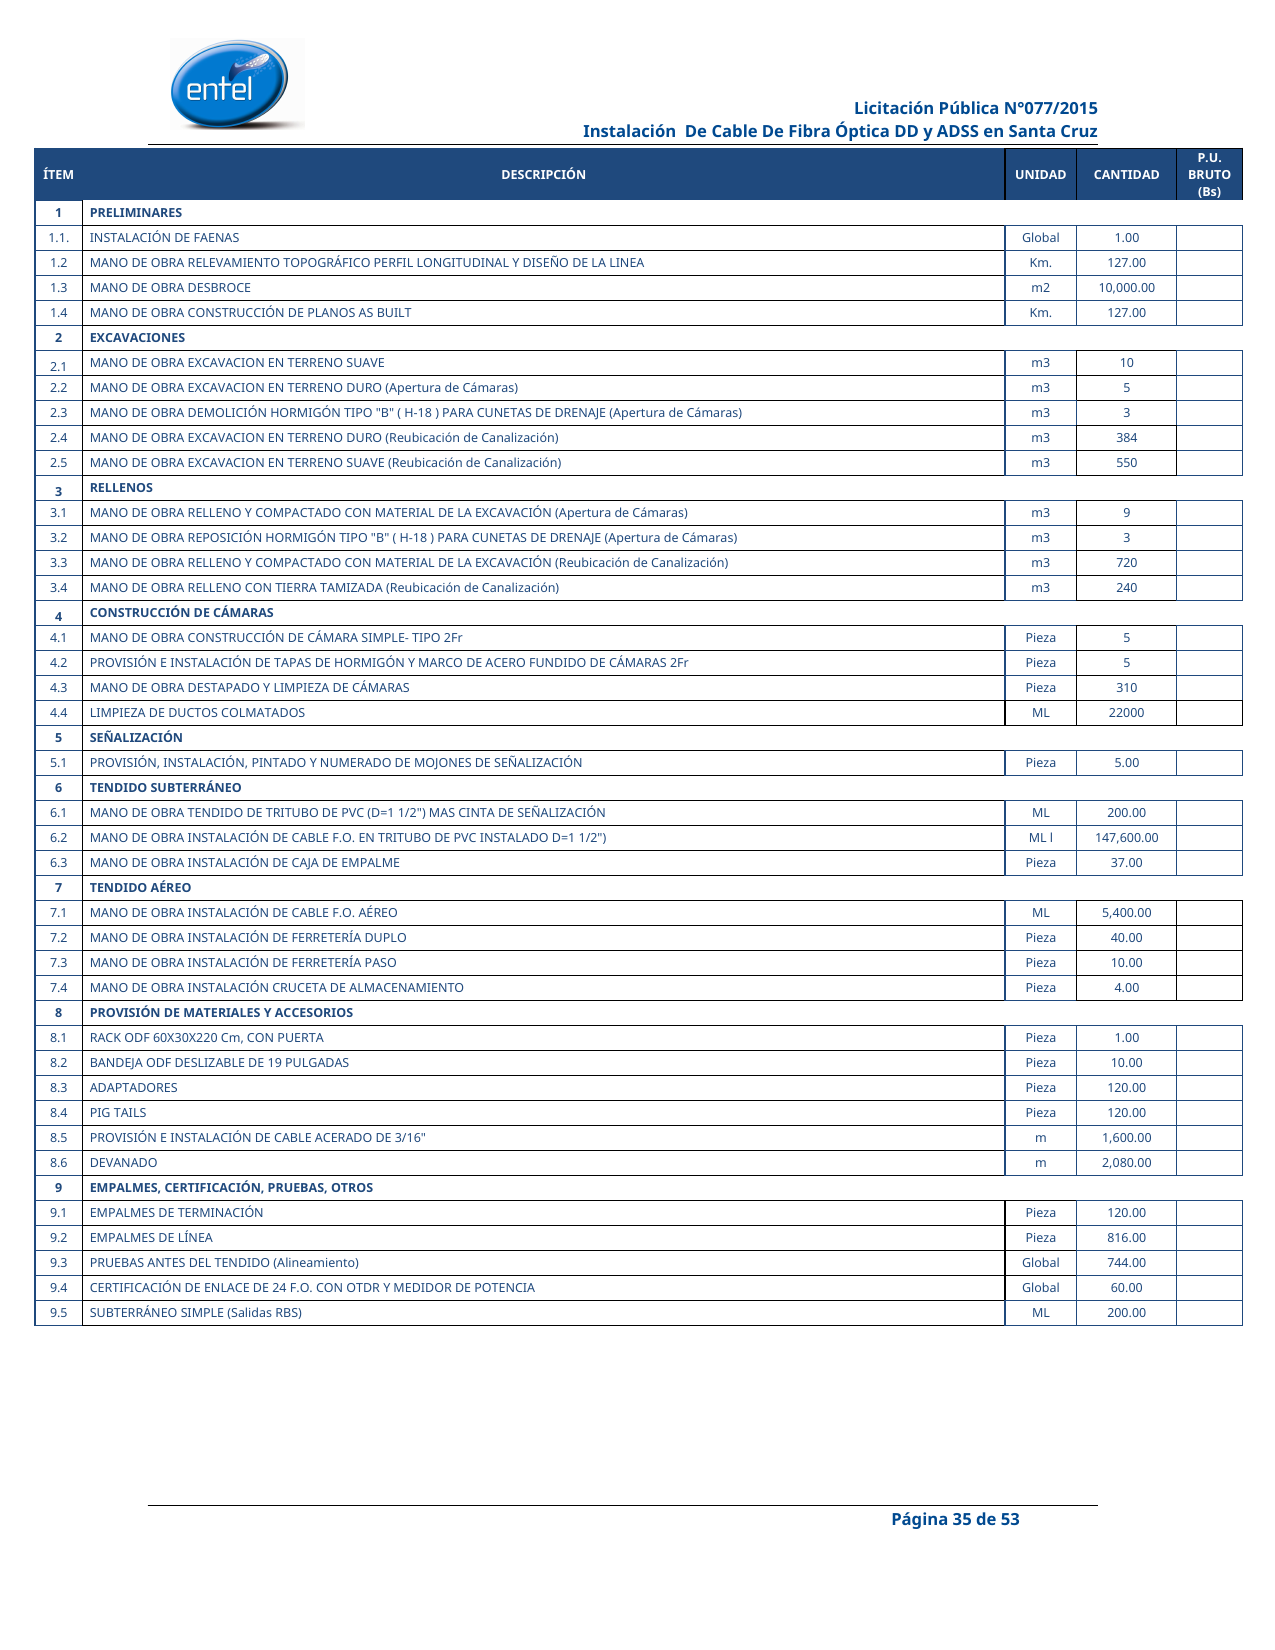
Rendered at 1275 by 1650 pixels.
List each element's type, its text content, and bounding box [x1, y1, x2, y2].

table_cell [1177, 1101, 1242, 1125]
table_cell 5,400.00 [1077, 901, 1176, 925]
table_cell 127.00 [1077, 301, 1176, 325]
table_cell ML [1006, 801, 1076, 825]
table_cell 200.00 [1077, 801, 1176, 825]
table_cell MANO DE OBRA EXCAVACION EN TERRENO SUAVE (Reubicación de Canalización) [83, 451, 1004, 475]
table_cell 2 [36, 326, 82, 350]
table_cell 550 [1077, 451, 1176, 475]
table_cell MANO DE OBRA RELLENO Y COMPACTADO CON MATERIAL DE LA EXCAVACIÓN (Apertura de Cámaras) [83, 501, 1004, 525]
table_cell Pieza [1006, 926, 1076, 950]
table_cell 7.4 [36, 976, 82, 1000]
table_cell 9.3 [36, 1251, 82, 1275]
table_cell UNIDAD [1006, 149, 1076, 200]
table_cell 120.00 [1077, 1076, 1176, 1100]
table_cell MANO DE OBRA CONSTRUCCIÓN DE PLANOS AS BUILT [83, 301, 1004, 325]
table_cell 3.3 [36, 551, 82, 575]
table_cell 3.1 [36, 501, 82, 525]
table_cell [1177, 276, 1242, 300]
table_cell 5.00 [1077, 751, 1176, 775]
table_cell 8.6 [36, 1151, 82, 1175]
table_cell m3 [1006, 401, 1076, 425]
table_cell 200.00 [1077, 1301, 1176, 1325]
table_cell 1.00 [1077, 1026, 1176, 1050]
table_cell Global [1006, 1276, 1076, 1300]
table_cell EXCAVACIONES [83, 326, 1242, 350]
table_cell 6.2 [36, 826, 82, 850]
table_cell MANO DE OBRA INSTALACIÓN DE FERRETERÍA PASO [83, 951, 1004, 975]
table_cell [1177, 1026, 1242, 1050]
table_cell m3 [1006, 351, 1076, 375]
table_cell 1 [36, 201, 82, 225]
table_cell m [1006, 1126, 1076, 1150]
table_cell DEVANADO [83, 1151, 1004, 1175]
table_cell MANO DE OBRA INSTALACIÓN DE CAJA DE EMPALME [83, 851, 1004, 875]
table_cell 8.3 [36, 1076, 82, 1100]
table_cell [1177, 1151, 1242, 1175]
table_cell P.U. BRUTO (Bs) [1177, 149, 1242, 200]
table_cell 9 [36, 1176, 82, 1200]
table_cell 8.1 [36, 1026, 82, 1050]
table_cell 2.4 [36, 426, 82, 450]
table_cell Pieza [1006, 951, 1076, 975]
table_cell 37.00 [1077, 851, 1176, 875]
table_cell m3 [1006, 526, 1076, 550]
table_cell 3 [36, 476, 82, 500]
table_cell 8.5 [36, 1126, 82, 1150]
table_cell m2 [1006, 276, 1076, 300]
table_cell MANO DE OBRA INSTALACIÓN DE CABLE F.O. EN TRITUBO DE PVC INSTALADO D=1 1/2") [83, 826, 1004, 850]
table_cell 7.3 [36, 951, 82, 975]
table_cell 147,600.00 [1077, 826, 1176, 850]
table_cell MANO DE OBRA DEMOLICIÓN HORMIGÓN TIPO "B" ( H-18 ) PARA CUNETAS DE DRENAJE (Apertura de Cámaras) [83, 401, 1004, 425]
table_cell Pieza [1006, 626, 1076, 650]
table_cell [1177, 1201, 1242, 1225]
picture [170, 38, 305, 130]
table_cell MANO DE OBRA DESBROCE [83, 276, 1004, 300]
table_cell Km. [1006, 301, 1076, 325]
table_cell MANO DE OBRA INSTALACIÓN CRUCETA DE ALMACENAMIENTO [83, 976, 1004, 1000]
table_cell MANO DE OBRA EXCAVACION EN TERRENO DURO (Apertura de Cámaras) [83, 376, 1004, 400]
table_cell Pieza [1006, 676, 1076, 700]
table_cell SEÑALIZACIÓN [83, 726, 1242, 750]
table_cell m3 [1006, 451, 1076, 475]
table_cell m3 [1006, 426, 1076, 450]
table_cell 720 [1077, 551, 1176, 575]
table_cell 2,080.00 [1077, 1151, 1176, 1175]
table_cell [1177, 901, 1242, 925]
table_cell PROVISIÓN, INSTALACIÓN, PINTADO Y NUMERADO DE MOJONES DE SEÑALIZACIÓN [83, 751, 1004, 775]
table_cell ML [1006, 701, 1076, 725]
table_cell Pieza [1006, 1026, 1076, 1050]
table_cell 120.00 [1077, 1101, 1176, 1125]
table_cell 5 [1077, 651, 1176, 675]
table_cell Pieza [1006, 1201, 1076, 1225]
table_cell [1177, 351, 1242, 375]
table_cell 310 [1077, 676, 1176, 700]
table_cell 60.00 [1077, 1276, 1176, 1300]
table_cell [1177, 576, 1242, 600]
table_cell 8.2 [36, 1051, 82, 1075]
table_cell 8.4 [36, 1101, 82, 1125]
table_cell 4.1 [36, 626, 82, 650]
table_cell m3 [1006, 576, 1076, 600]
table_cell 3 [1077, 526, 1176, 550]
table_cell [1177, 651, 1242, 675]
table_cell CANTIDAD [1077, 149, 1176, 200]
table_cell 4.3 [36, 676, 82, 700]
table_cell 10.00 [1077, 951, 1176, 975]
table_cell 6.1 [36, 801, 82, 825]
table_cell 7.2 [36, 926, 82, 950]
table_cell [1177, 1301, 1242, 1325]
table_cell [1177, 1276, 1242, 1300]
table_cell MANO DE OBRA RELLENO Y COMPACTADO CON MATERIAL DE LA EXCAVACIÓN (Reubicación de Canalización) [83, 551, 1004, 575]
table_cell INSTALACIÓN DE FAENAS [83, 226, 1004, 250]
table_cell ML [1006, 901, 1076, 925]
table_cell m3 [1006, 376, 1076, 400]
table_cell 4.2 [36, 651, 82, 675]
table_cell RACK ODF 60X30X220 Cm, CON PUERTA [83, 1026, 1004, 1050]
table_cell 2.5 [36, 451, 82, 475]
table_cell Global [1006, 1251, 1076, 1275]
table_cell LIMPIEZA DE DUCTOS COLMATADOS [83, 701, 1004, 725]
table_cell MANO DE OBRA EXCAVACION EN TERRENO DURO (Reubicación de Canalización) [83, 426, 1004, 450]
table_cell ADAPTADORES [83, 1076, 1004, 1100]
table_cell 7.1 [36, 901, 82, 925]
table_cell MANO DE OBRA CONSTRUCCIÓN DE CÁMARA SIMPLE- TIPO 2Fr [83, 626, 1004, 650]
table_cell 5 [36, 726, 82, 750]
table_cell 2.3 [36, 401, 82, 425]
table_cell Pieza [1006, 651, 1076, 675]
table_cell PRELIMINARES [83, 200, 1242, 225]
table_cell [1177, 451, 1242, 475]
table_cell 1.3 [36, 276, 82, 300]
table_cell 3 [1077, 401, 1176, 425]
table_cell [1177, 401, 1242, 425]
table_cell ÍTEM [36, 149, 82, 200]
table_cell TENDIDO SUBTERRÁNEO [83, 776, 1242, 800]
table_cell 1.00 [1077, 226, 1176, 250]
table_cell 1.1. [36, 226, 82, 250]
table_cell MANO DE OBRA INSTALACIÓN DE FERRETERÍA DUPLO [83, 926, 1004, 950]
table_cell 1,600.00 [1077, 1126, 1176, 1150]
table_cell BANDEJA ODF DESLIZABLE DE 19 PULGADAS [83, 1051, 1004, 1075]
table_cell 3.2 [36, 526, 82, 550]
table_cell 9.2 [36, 1226, 82, 1250]
table_cell 9.1 [36, 1201, 82, 1225]
table_cell 4.00 [1077, 976, 1176, 1000]
table_cell [1177, 376, 1242, 400]
table_cell [1177, 226, 1242, 250]
table_cell 3.4 [36, 576, 82, 600]
table_cell EMPALMES DE TERMINACIÓN [83, 1201, 1004, 1225]
table_cell 120.00 [1077, 1201, 1176, 1225]
table_cell MANO DE OBRA TENDIDO DE TRITUBO DE PVC (D=1 1/2") MAS CINTA DE SEÑALIZACIÓN [83, 801, 1004, 825]
table_cell EMPALMES DE LÍNEA [83, 1226, 1004, 1250]
table_cell Global [1006, 226, 1076, 250]
table_cell DESCRIPCIÓN [83, 149, 1004, 200]
table_cell 2.2 [36, 376, 82, 400]
table_cell m [1006, 1151, 1076, 1175]
table_cell 1.4 [36, 301, 82, 325]
table_cell 5 [1077, 376, 1176, 400]
table_cell CONSTRUCCIÓN DE CÁMARAS [83, 601, 1242, 625]
table_cell Pieza [1006, 976, 1076, 1000]
table_cell [1177, 301, 1242, 325]
table_cell PIG TAILS [83, 1101, 1004, 1125]
table_cell [1177, 1251, 1242, 1275]
table_cell [1177, 701, 1242, 725]
table_cell 384 [1077, 426, 1176, 450]
table_cell Pieza [1006, 751, 1076, 775]
table_cell [1177, 1076, 1242, 1100]
table_cell 10.00 [1077, 1051, 1176, 1075]
table_cell 9.5 [36, 1301, 82, 1325]
table_cell MANO DE OBRA REPOSICIÓN HORMIGÓN TIPO "B" ( H-18 ) PARA CUNETAS DE DRENAJE (Apertura de Cámaras) [83, 526, 1004, 550]
table_cell 9.4 [36, 1276, 82, 1300]
table_cell [1177, 751, 1242, 775]
table_cell [1177, 826, 1242, 850]
table_cell ML [1006, 1301, 1076, 1325]
table_cell 9 [1077, 501, 1176, 525]
table_cell PROVISIÓN E INSTALACIÓN DE TAPAS DE HORMIGÓN Y MARCO DE ACERO FUNDIDO DE CÁMARAS 2Fr [83, 651, 1004, 675]
table_cell 8 [36, 1001, 82, 1025]
table_cell MANO DE OBRA RELEVAMIENTO TOPOGRÁFICO PERFIL LONGITUDINAL Y DISEÑO DE LA LINEA [83, 251, 1004, 275]
table_cell [1177, 926, 1242, 950]
table_cell MANO DE OBRA EXCAVACION EN TERRENO SUAVE [83, 351, 1004, 375]
table_cell [1177, 526, 1242, 550]
table_cell RELLENOS [83, 476, 1242, 500]
table_cell 127.00 [1077, 251, 1176, 275]
table_cell m3 [1006, 551, 1076, 575]
table_cell 816.00 [1077, 1226, 1176, 1250]
table_cell 4.4 [36, 701, 82, 725]
table_cell [1177, 1126, 1242, 1150]
table_cell MANO DE OBRA RELLENO CON TIERRA TAMIZADA (Reubicación de Canalización) [83, 576, 1004, 600]
table_cell [1177, 251, 1242, 275]
table_cell 10,000.00 [1077, 276, 1176, 300]
table_cell 22000 [1077, 701, 1176, 725]
table_cell MANO DE OBRA INSTALACIÓN DE CABLE F.O. AÉREO [83, 901, 1004, 925]
table_cell MANO DE OBRA DESTAPADO Y LIMPIEZA DE CÁMARAS [83, 676, 1004, 700]
table_cell CERTIFICACIÓN DE ENLACE DE 24 F.O. CON OTDR Y MEDIDOR DE POTENCIA [83, 1276, 1004, 1300]
table_cell 5 [1077, 626, 1176, 650]
table_cell [1177, 976, 1242, 1000]
table_cell SUBTERRÁNEO SIMPLE (Salidas RBS) [83, 1301, 1004, 1325]
table_cell Pieza [1006, 851, 1076, 875]
table_cell 6 [36, 776, 82, 800]
table_cell EMPALMES, CERTIFICACIÓN, PRUEBAS, OTROS [83, 1176, 1242, 1200]
table_cell Pieza [1006, 1101, 1076, 1125]
table_cell 744.00 [1077, 1251, 1176, 1275]
table_cell [1177, 501, 1242, 525]
table_cell 40.00 [1077, 926, 1176, 950]
table_cell Km. [1006, 251, 1076, 275]
table_cell ML l [1006, 826, 1076, 850]
table_cell [1177, 626, 1242, 650]
table_cell 1.2 [36, 251, 82, 275]
table_cell 240 [1077, 576, 1176, 600]
table_cell [1177, 951, 1242, 975]
table_cell Pieza [1006, 1051, 1076, 1075]
table_cell [1177, 851, 1242, 875]
table_cell [1177, 1051, 1242, 1075]
table_cell [1177, 676, 1242, 700]
table_cell m3 [1006, 501, 1076, 525]
table_cell [1177, 551, 1242, 575]
table_cell PRUEBAS ANTES DEL TENDIDO (Alineamiento) [83, 1251, 1004, 1275]
table_cell [1177, 1226, 1242, 1250]
table_cell [1177, 801, 1242, 825]
table_cell PROVISIÓN DE MATERIALES Y ACCESORIOS [83, 1001, 1242, 1025]
table_cell 6.3 [36, 851, 82, 875]
table_cell Pieza [1006, 1226, 1076, 1250]
table_cell 7 [36, 876, 82, 900]
table_cell PROVISIÓN E INSTALACIÓN DE CABLE ACERADO DE 3/16" [83, 1126, 1004, 1150]
table_cell 2.1 [36, 351, 82, 375]
table_cell 5.1 [36, 751, 82, 775]
table_cell Pieza [1006, 1076, 1076, 1100]
table_cell 10 [1077, 351, 1176, 375]
table_cell TENDIDO AÉREO [83, 876, 1242, 900]
table_cell [1177, 426, 1242, 450]
table_cell 4 [36, 601, 82, 625]
